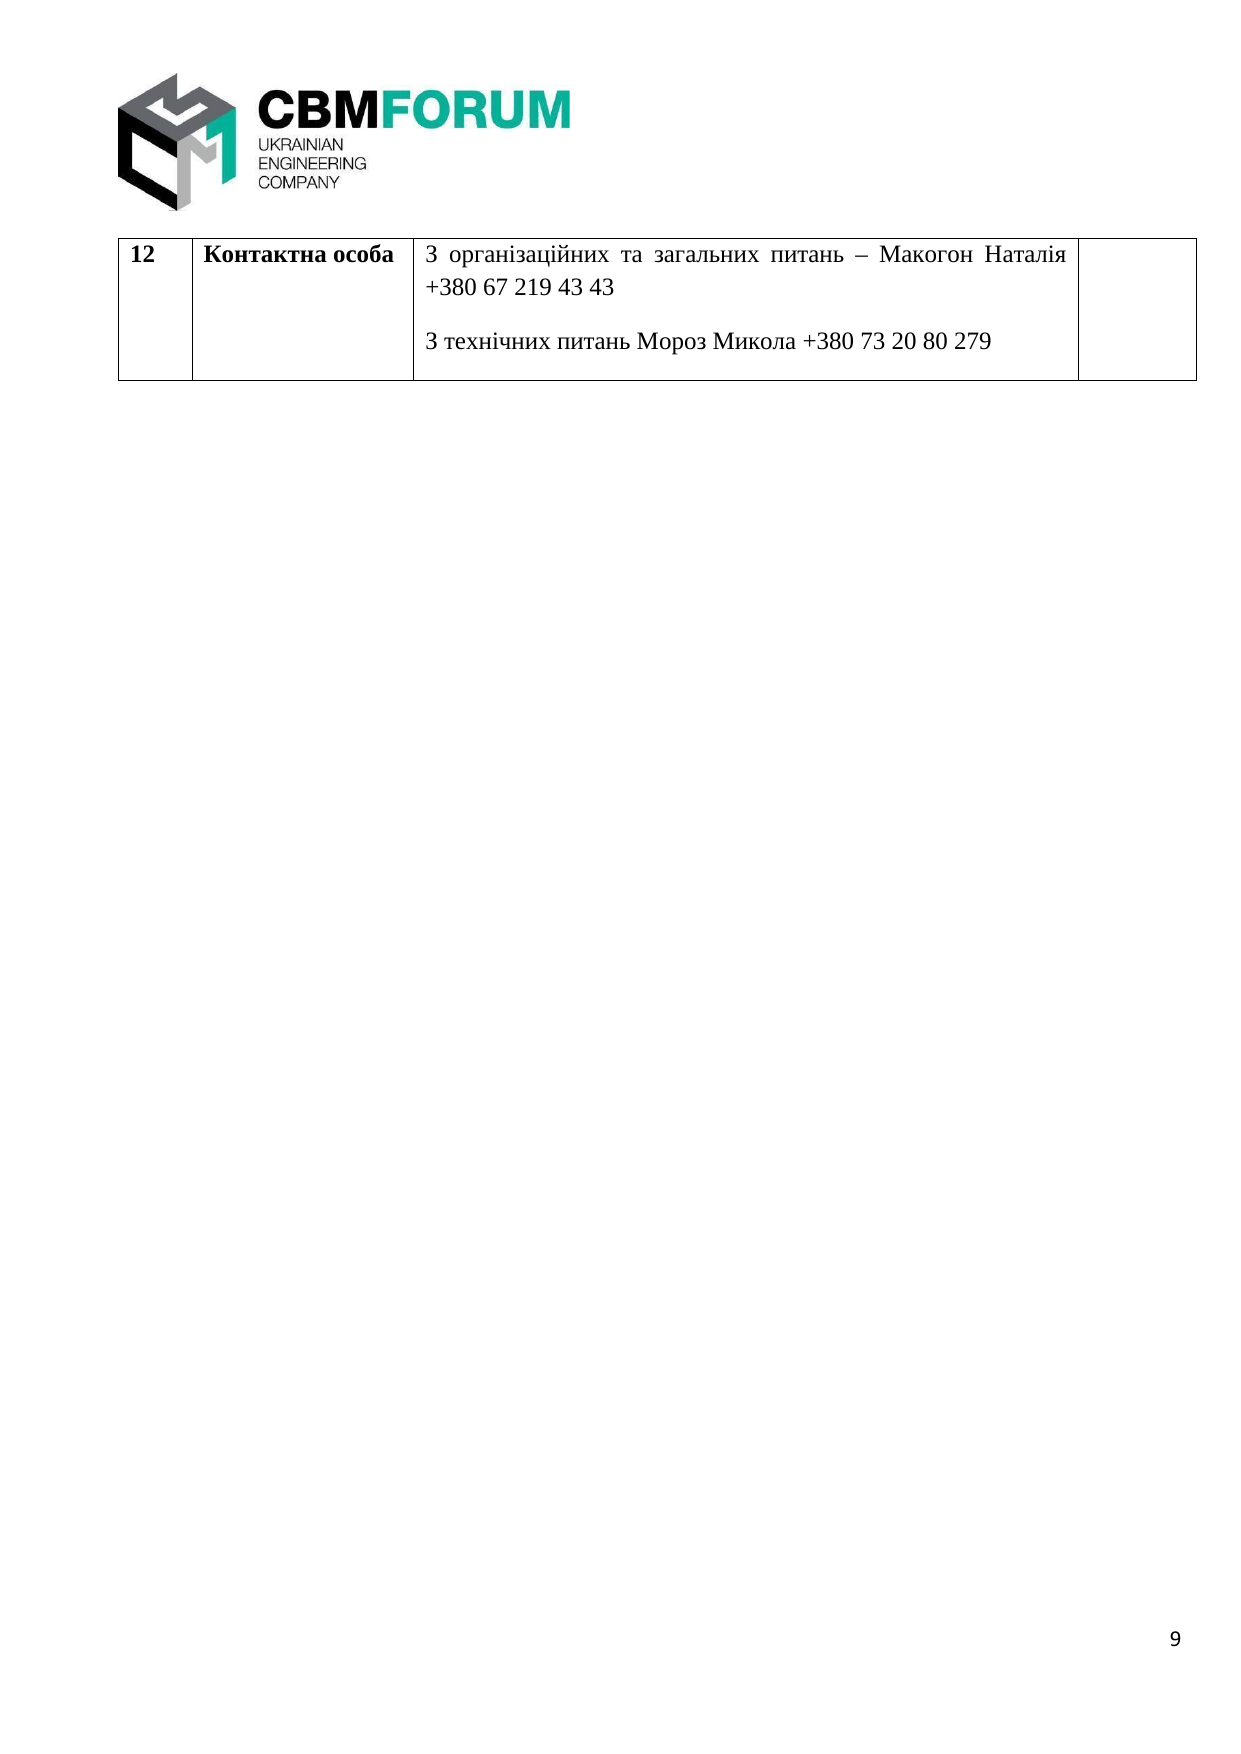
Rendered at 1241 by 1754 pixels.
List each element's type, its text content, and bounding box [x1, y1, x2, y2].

picture [118, 73, 570, 211]
table_cell Контактна особа [193, 239, 413, 379]
table_cell [1079, 239, 1196, 379]
table_cell 12 [119, 239, 192, 379]
table_cell З організаційних та загальних питань – Макогон Наталія +380 67 219 43 43 З технічних питань Мороз Микола +380 73 20 80 279 [414, 239, 1078, 379]
